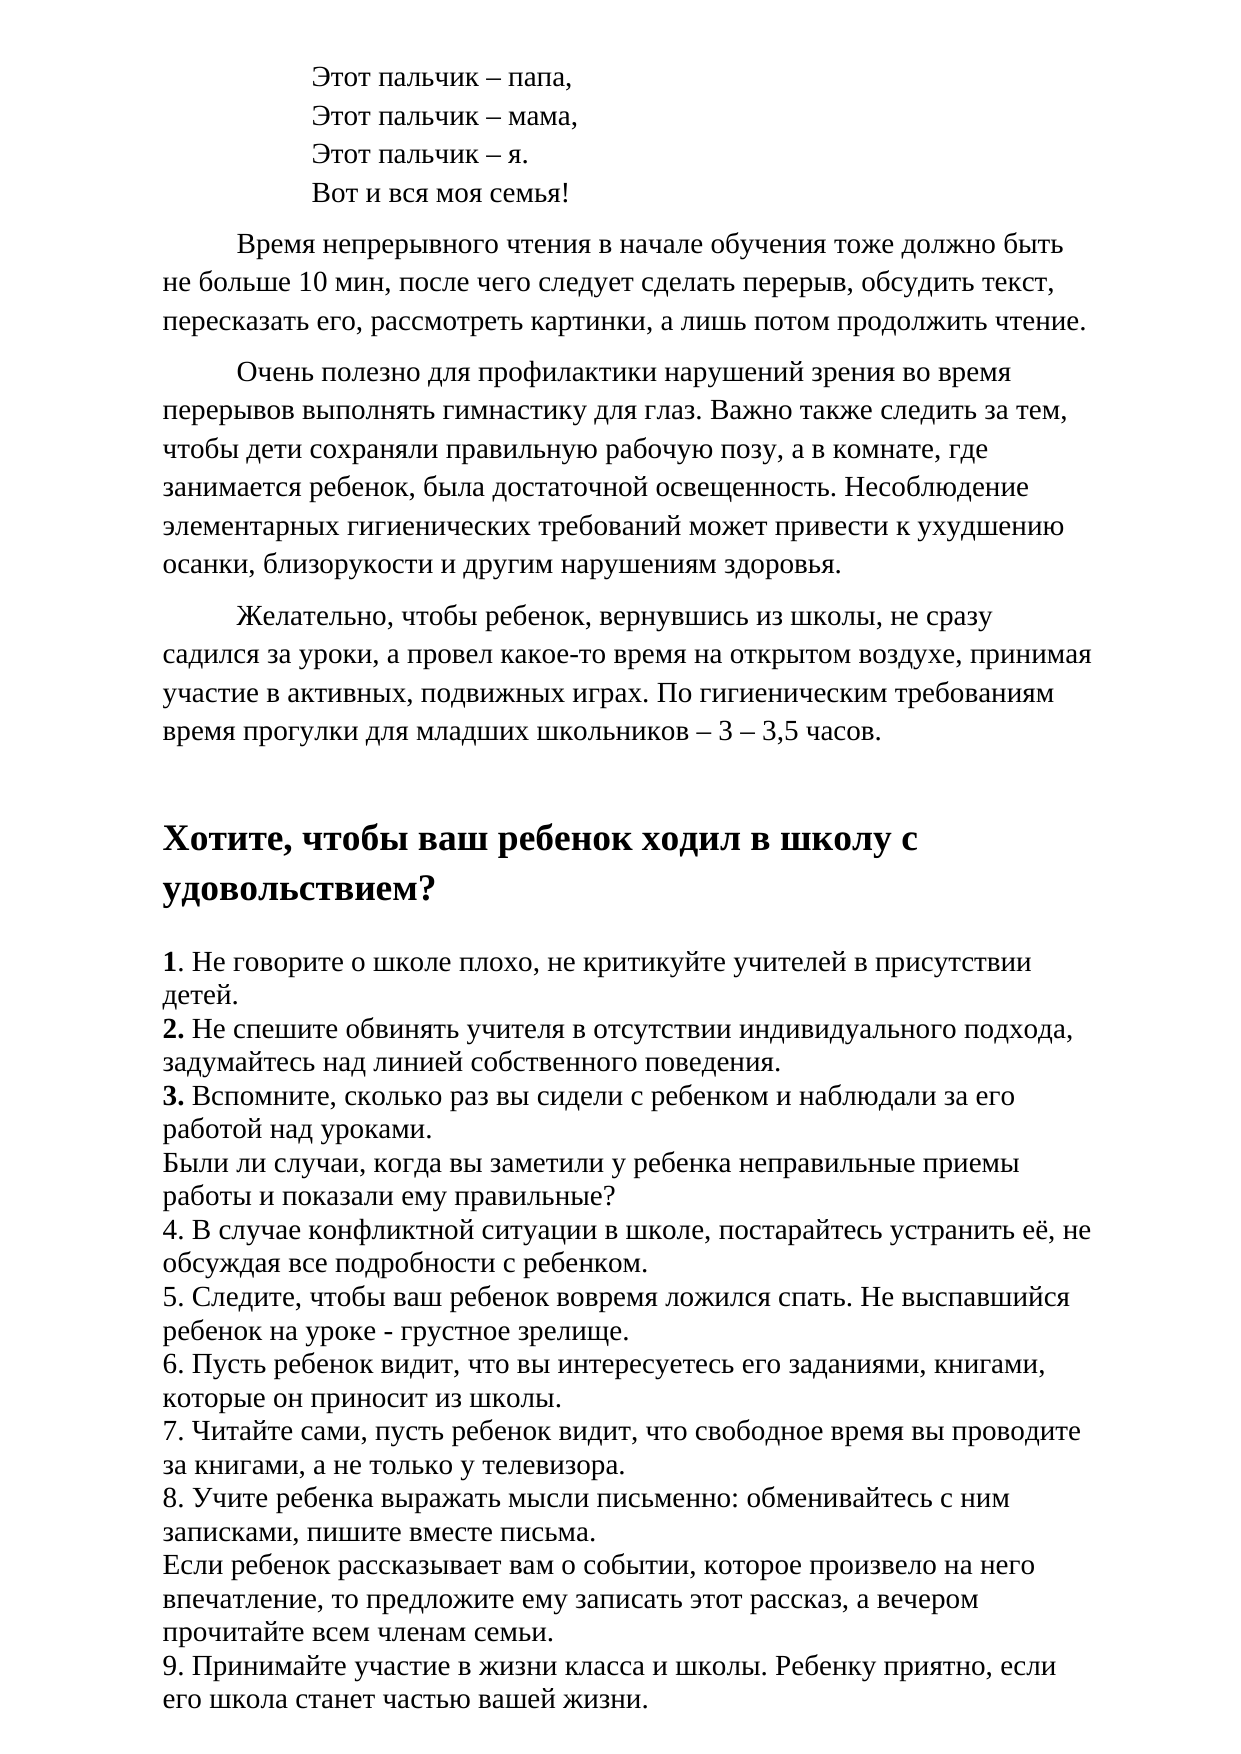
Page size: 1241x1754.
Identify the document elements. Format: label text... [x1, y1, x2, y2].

list Этот пальчик – папа, [237, 59, 1093, 93]
text Очень полезно для профилактики нарушений зрения во время перерывов выполнять гимнастику для глаз. Важно также следить за тем, чтобы дети сохраняли правильную рабочую позу, а в комнате, где занимается ребенок, была достаточной освещенность. Несоблюдение элементарных гигиенических требований может привести к ухудшению осанки, близорукости и другим нарушениям здоровья. [162, 354, 1093, 580]
text Были ли случаи, когда вы заметили у ребенка неправильные приемы работы и показали ему правильные? 4. В случае конфликтной ситуации в школе, постарайтесь устранить её, не обсуждая все подробности с ребенком. 5. Следите, чтобы ваш ребенок вовремя ложился спать. Не выспавшийся ребенок на уроке - грустное зрелище. 6. Пусть ребенок видит, что вы интересуетесь его заданиями, книгами, которые он приносит из школы. 7. Читайте сами, пусть ребенок видит, что свободное время вы проводите за книгами, а не только у телевизора. [162, 1145, 1093, 1480]
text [162, 1547, 1093, 1715]
text Хотите, чтобы ваш ребенок ходил в школу с удовольствием? [162, 815, 1093, 908]
text Желательно, чтобы ребенок, вернувшись из школы, не сразу садился за уроки, а провел какое-то время на открытом воздухе, принимая участие в активных, подвижных играх. По гигиеническим требованиям время прогулки для младших школьников – 3 – 3,5 часов. [162, 598, 1093, 747]
text 8. Учите ребенка выражать мысли письменно: обменивайтесь с ним записками, пишите вместе письма. [162, 1480, 1093, 1547]
list Вот и вся моя семья! [237, 175, 1093, 208]
list Этот пальчик – мама, [237, 98, 1093, 131]
list Этот пальчик – я. [237, 136, 1093, 170]
text 2. Не спешите обвинять учителя в отсутствии индивидуального подхода, задумайтесь над линией собственного поведения. 3. Вспомните, сколько раз вы сидели с ребенком и наблюдали за его работой над уроками. [162, 1011, 1093, 1145]
text Время непрерывного чтения в начале обучения тоже должно быть не больше 10 мин, после чего следует сделать перерыв, обсудить текст, пересказать его, рассмотреть картинки, а лишь потом продолжить чтение. [162, 226, 1093, 336]
text 1. Не говорите о школе плохо, не критикуйте учителей в присутствии детей. [162, 944, 1093, 1011]
